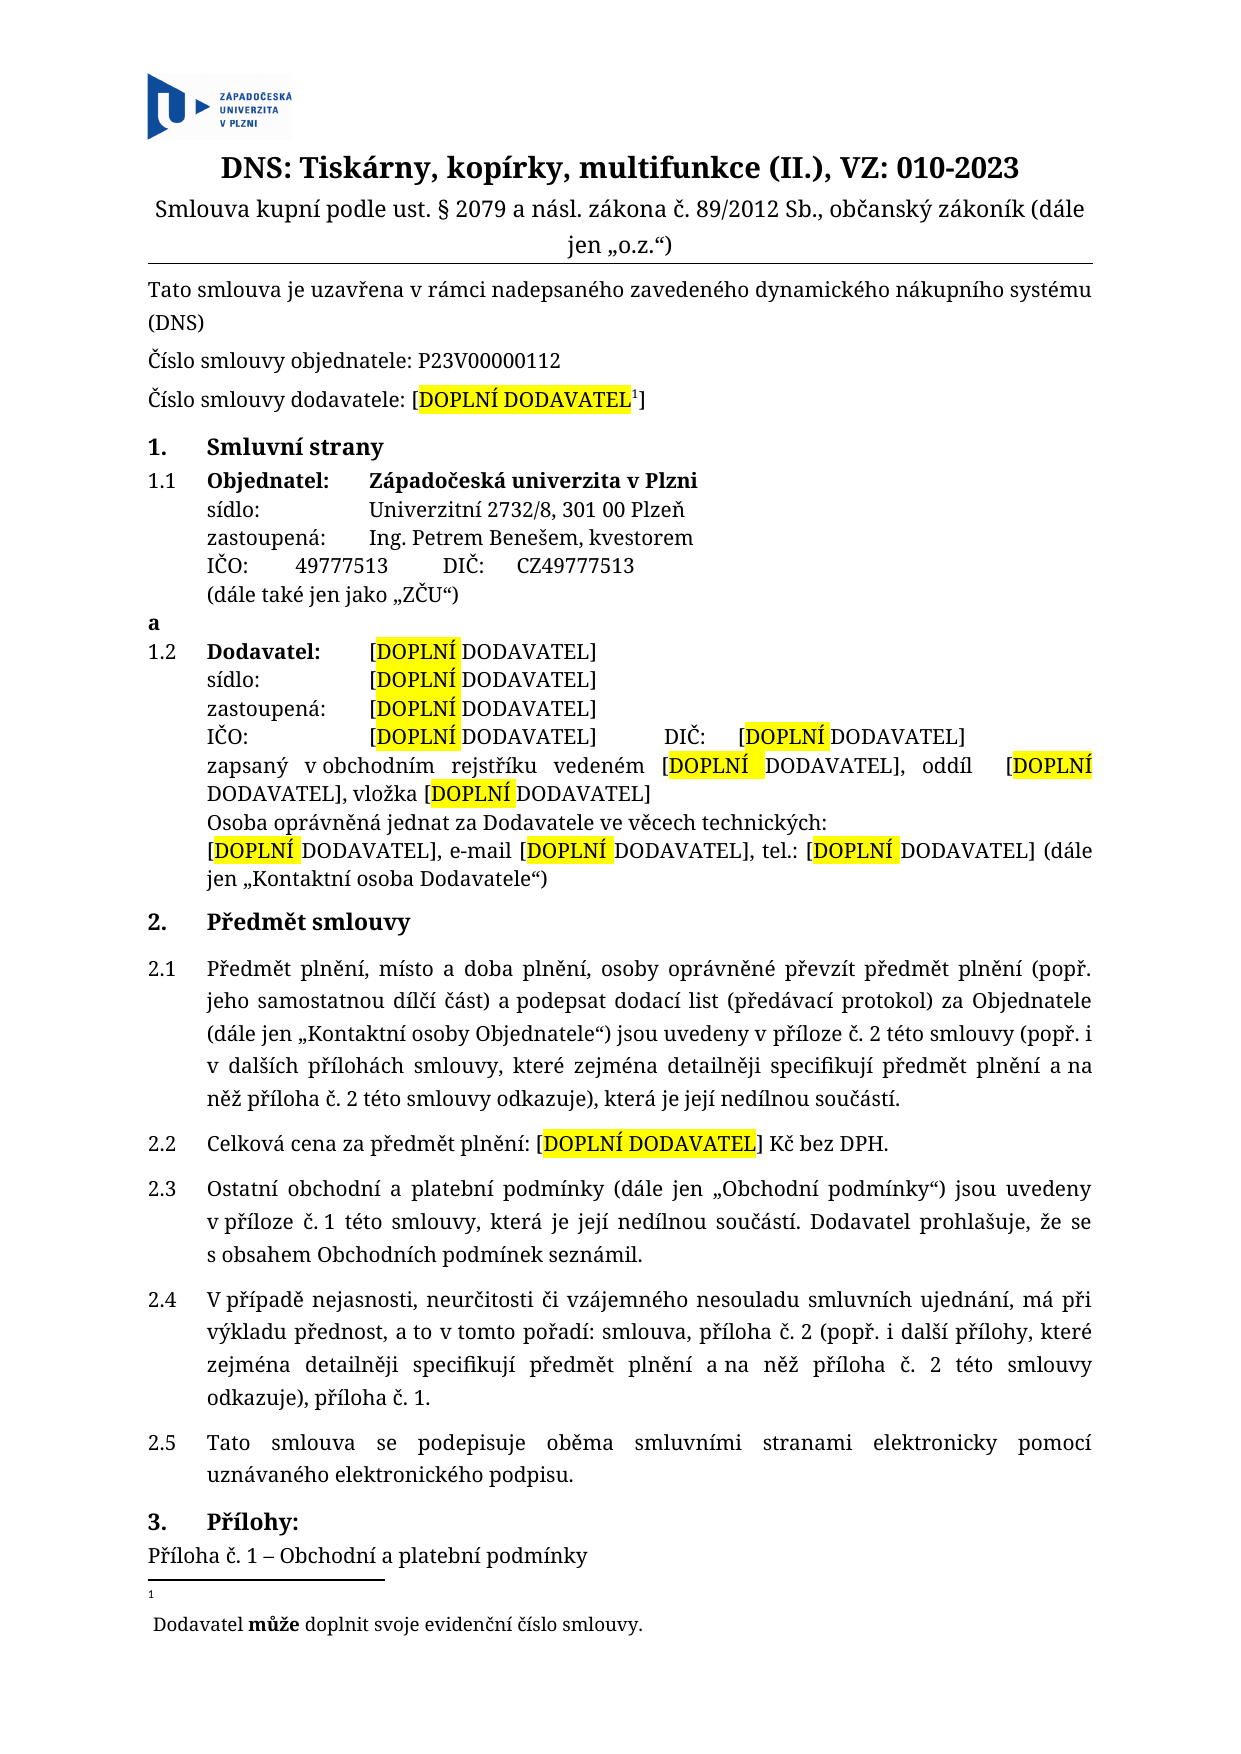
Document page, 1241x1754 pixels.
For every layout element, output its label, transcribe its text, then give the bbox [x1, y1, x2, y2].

text DNS: Tiskárny, kopírky, multifunkce (II.), VZ: 010-2023 [148, 148, 1093, 187]
list Smluvní strany [148, 430, 1093, 462]
list Přílohy: [148, 1505, 1093, 1537]
text a [148, 608, 1093, 637]
list V případě nejasnosti, neurčitosti či vzájemného nesouladu smluvních ujednání, má při výkladu přednost, a to v tomto pořadí: smlouva, příloha č. 2 (popř. i další přílohy, které zejména detailněji specifikují předmět plnění a na něž příloha č. 2 této smlouvy odkazuje), příloha č. 1. [148, 1285, 1093, 1411]
list Tato smlouva se podepisuje oběma smluvními stranami elektronicky pomocí uznávaného elektronického podpisu. [148, 1428, 1093, 1489]
text Osoba oprávněná jednat za Dodavatele ve věcech technických: [207, 808, 1093, 836]
text sídlo: [DOPLNÍ DODAVATEL] [207, 665, 376, 694]
list Dodavatel: [DOPLNÍ DODAVATEL] [461, 637, 1093, 665]
text Smlouva kupní podle ust. § 2079 a násl. zákona č. 89/2012 Sb., občanský zákoník (dále jen „o.z.“) [148, 193, 1093, 263]
text Číslo smlouvy dodavatele: [DOPLNÍ DODAVATEL] [631, 385, 1093, 414]
list Celková cena za předmět plnění: [DOPLNÍ DODAVATEL] Kč bez DPH. [148, 1129, 543, 1158]
text (dále také jen jako „ZČU“) [207, 580, 1093, 608]
list Předmět plnění, místo a doba plnění, osoby oprávněné převzít předmět plnění (popř. jeho samostatnou dílčí část) a podepsat dodací list (předávací protokol) za Objednatele (dále jen „Kontaktní osoby Objednatele“) jsou uvedeny v příloze č. 2 této smlouvy (popř. i v dalších přílohách smlouvy, které zejména detailněji specifikují předmět plnění a na něž příloha č. 2 této smlouvy odkazuje), která je její nedílnou součástí. [148, 954, 1093, 1113]
list Objednatel: Západočeská univerzita v Plzni [148, 466, 1093, 495]
text sídlo: [DOPLNÍ DODAVATEL] [461, 665, 1093, 694]
picture [147, 73, 292, 140]
text Příloha č. 1 – Obchodní a platební podmínky [148, 1541, 1093, 1570]
text Číslo smlouvy dodavatele: [DOPLNÍ DODAVATEL] [148, 385, 419, 414]
text sídlo: Univerzitní 2732/8, 301 00 Plzeň [207, 495, 1093, 523]
text Tato smlouva je uzavřena v rámci nadepsaného zavedeného dynamického nákupního systému (DNS) [148, 275, 1093, 336]
text zastoupená: [DOPLNÍ DODAVATEL] [207, 694, 376, 722]
text IČO: [DOPLNÍ DODAVATEL] DIČ: [DOPLNÍ DODAVATEL] [207, 722, 376, 751]
text zastoupená: [DOPLNÍ DODAVATEL] [461, 694, 1093, 722]
list Dodavatel: [DOPLNÍ DODAVATEL] [148, 637, 376, 665]
list Ostatní obchodní a platební podmínky (dále jen „Obchodní podmínky“) jsou uvedeny v příloze č. 1 této smlouvy, která je její nedílnou součástí. Dodavatel prohlašuje, že se s obsahem Obchodních podmínek seznámil. [148, 1174, 1093, 1268]
text Číslo smlouvy objednatele: P23V00000112 [148, 346, 1093, 375]
text IČO: [DOPLNÍ DODAVATEL] DIČ: [DOPLNÍ DODAVATEL] [830, 722, 1093, 751]
text zapsaný v obchodním rejstříku vedeném [DOPLNÍ DODAVATEL], oddíl [DOPLNÍ DODAVATEL], vložka [DOPLNÍ DODAVATEL] [207, 751, 1093, 808]
text IČO: 49777513 DIČ: CZ49777513 [207, 552, 1093, 580]
text IČO: [DOPLNÍ DODAVATEL] DIČ: [DOPLNÍ DODAVATEL] [461, 722, 745, 751]
text [DOPLNÍ DODAVATEL], e-mail [DOPLNÍ DODAVATEL], tel.: [DOPLNÍ DODAVATEL] (dále jen „Kontaktní osoba Dodavatele“) [207, 836, 1093, 893]
list Celková cena za předmět plnění: [DOPLNÍ DODAVATEL] Kč bez DPH. [756, 1129, 1093, 1158]
text zastoupená: Ing. Petrem Benešem, kvestorem [207, 523, 1093, 552]
list Předmět smlouvy [148, 905, 1093, 937]
